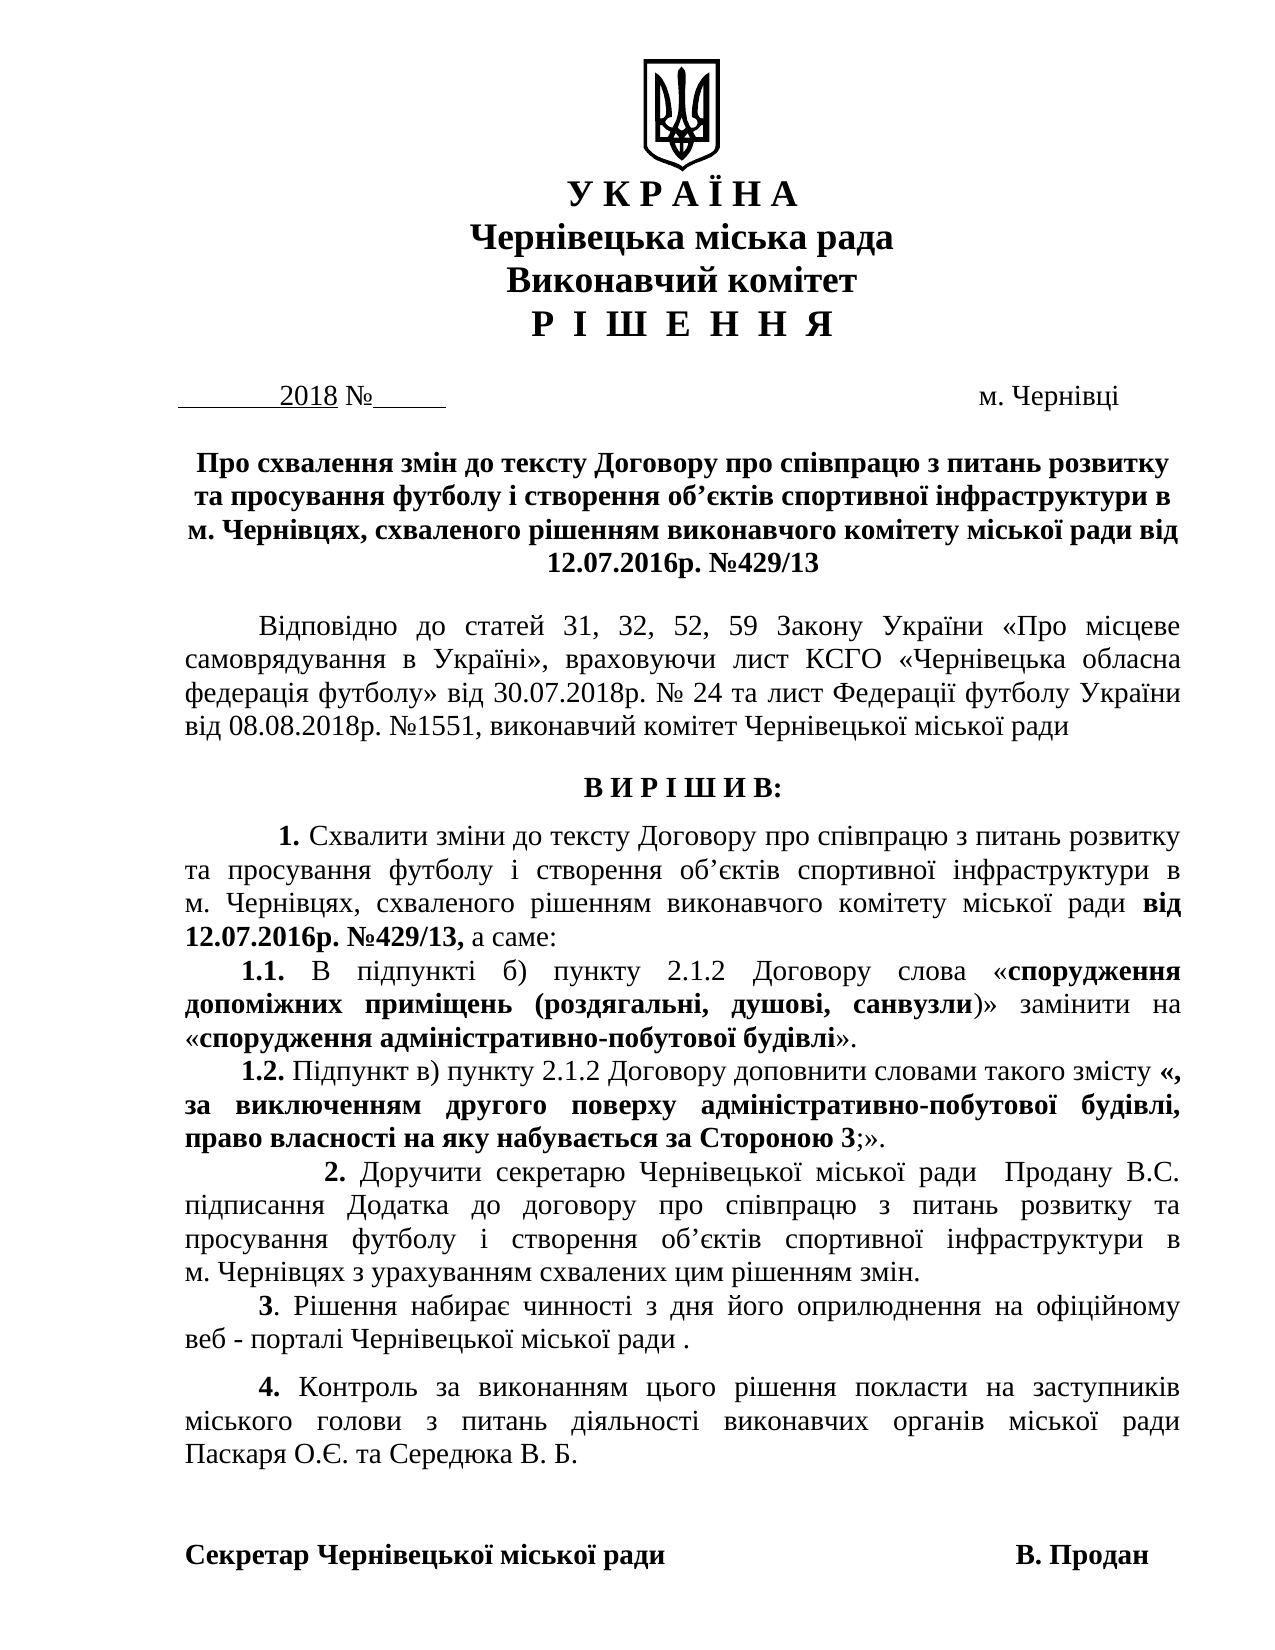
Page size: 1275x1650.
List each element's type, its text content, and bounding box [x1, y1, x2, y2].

text Чернівецька міська рада [177, 215, 1186, 258]
text Виконавчий комітет [177, 258, 1186, 301]
text 2018 № м. Чернівці [177, 378, 1216, 411]
table_header Про схвалення змін до тексту Договору про співпрацю з питань розвитку та просування футболу і створення об’єктів спортивної інфраструктури в м. Чернівцях, схваленого рішенням виконавчого комітету міської ради від 12.07.2016р. №429/13 Відповідно до статей 31, 32, 52, 59 Закону України «Про місцеве самоврядування в Україні», враховуючи лист КСГО «Чернівецька обласна федерація футболу» від 30.07.2018р. № 24 та лист Федерації футболу України від 08.08.2018р. №1551, виконавчий комітет Чернівецької міської ради В И Р І Ш И В: 1. Схвалити зміни до тексту Договору про співпрацю з питань розвитку та просування футболу і створення об’єктів спортивної інфраструктури в м. Чернівцях, схваленого рішенням виконавчого комітету міської ради від 12.07.2016р. №429/13, а саме: 1.1. В підпункті б) пункту 2.1.2 Договору слова «спорудження допоміжних приміщень (роздягальні, душові, санвузли)» замінити на «спорудження адміністративно-побутової будівлі». 1.2. Підпункт в) пункту 2.1.2 Договору доповнити словами такого змісту «, за виключенням другого поверху адміністративно-побутової будівлі, право власності на яку набувається за Стороною 3;». 2. Доручити секретарю Чернівецької міської ради Продану В.С. підписання Додатка до договору про співпрацю з питань розвитку та просування футболу і створення об’єктів спортивної інфраструктури в м. Чернівцях з урахуванням схвалених цим рішенням змін. 3. Рішення набирає чинності з дня його оприлюднення на офіційному веб - порталі Чернівецької міської ради . 4. Контроль за виконанням цього рішення покласти на заступників міського голови з питань діяльності виконавчих органів міської ради Паскаря О.Є. та Середюка В. Б. Секретар Чернівецької міської ради В. Продан [177, 445, 1188, 1571]
text Р І Ш Е Н Н Я [177, 301, 1186, 344]
text У К Р А Ї Н А [177, 172, 1186, 215]
